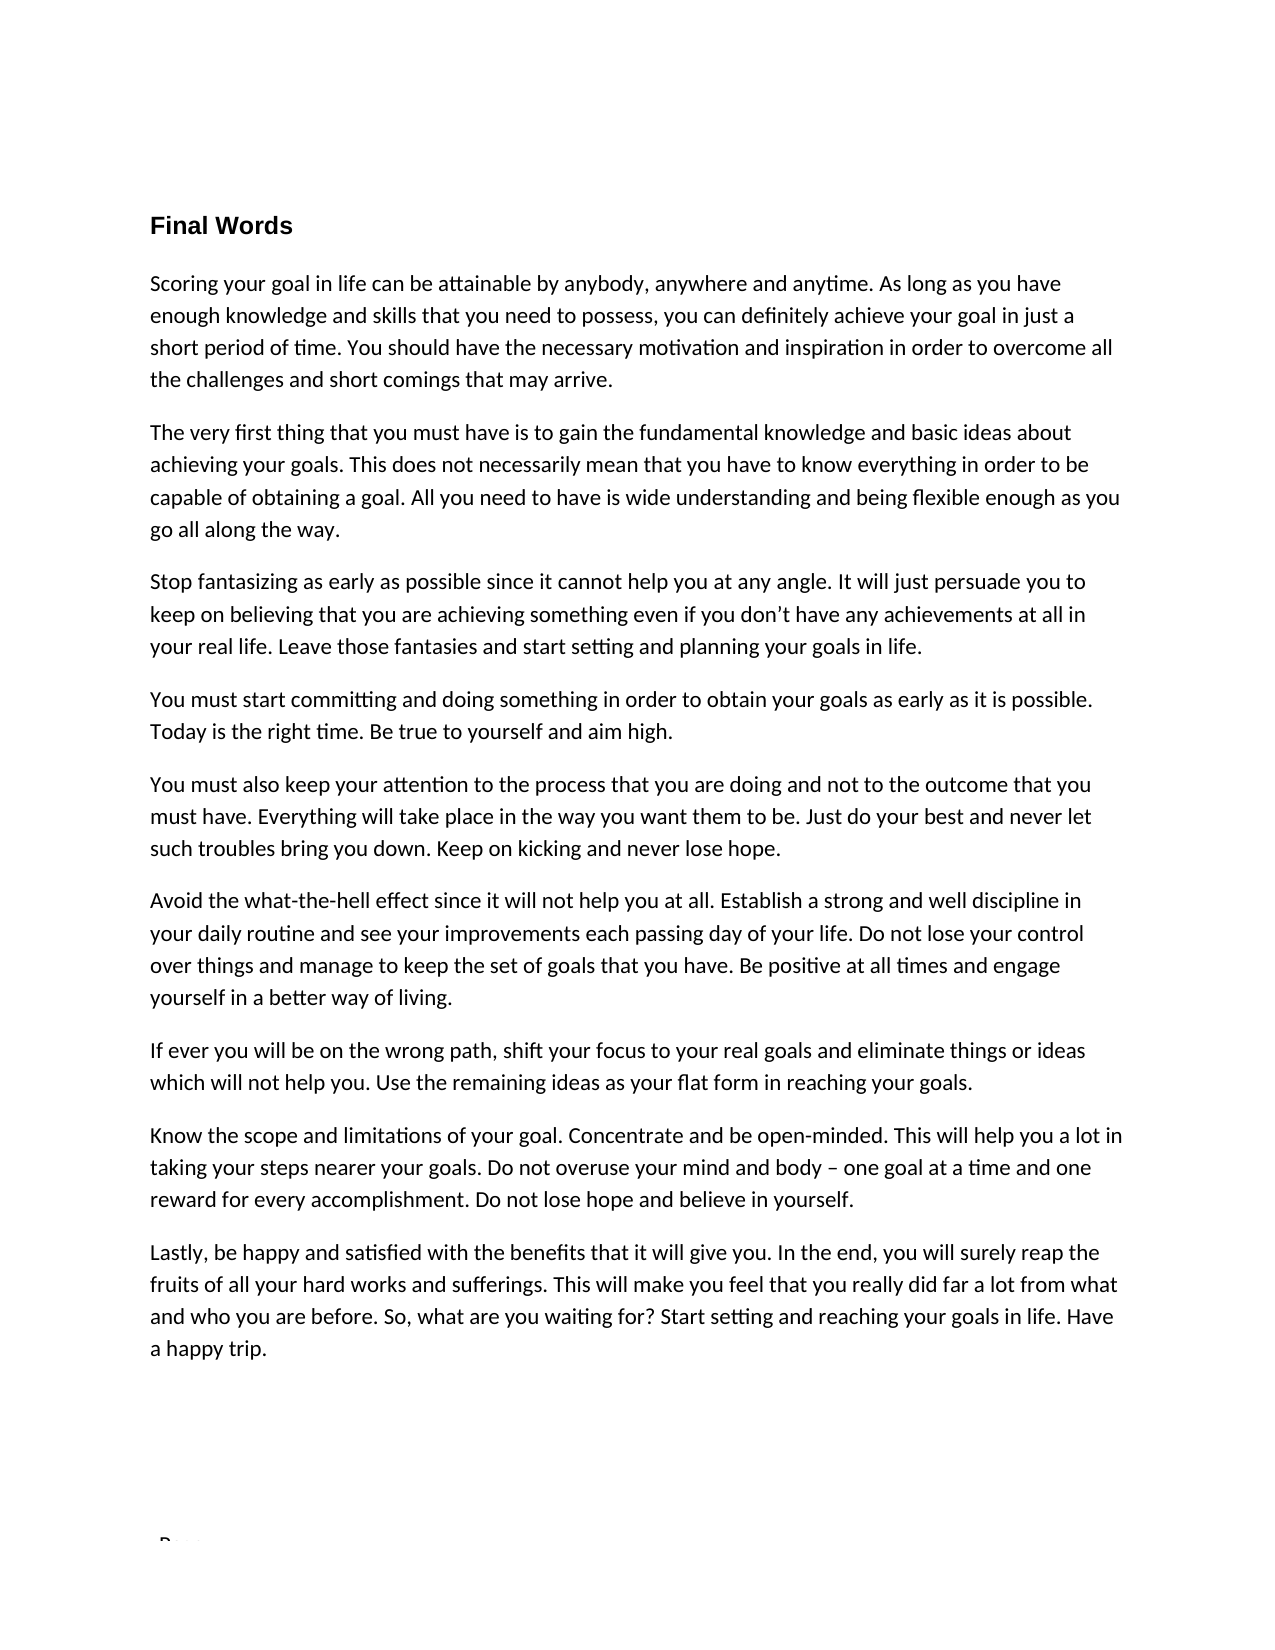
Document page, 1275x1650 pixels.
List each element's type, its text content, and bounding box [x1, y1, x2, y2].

text If ever you will be on the wrong path, shift your focus to your real goals and eliminate things or ideas which will not help you. Use the remaining ideas as your flat form in reaching your goals. [150, 1036, 1090, 1096]
text The very first thing that you must have is to gain the fundamental knowledge and basic ideas about achieving your goals. This does not necessarily mean that you have to know everything in order to be capable of obtaining a goal. All you need to have is wide understanding and being flexible enough as you go all along the way. [150, 418, 1124, 543]
text Stop fantasizing as early as possible since it cannot help you at any angle. It will just persuade you to keep on believing that you are achieving something even if you don’t have any achievements at all in your real life. Leave those fantasies and start setting and planning your goals in life. [150, 567, 1088, 660]
text You must also keep your attention to the process that you are doing and not to the outcome that you must have. Everything will take place in the way you want them to be. Just do your best and never let such troubles bring you down. Keep on kicking and never lose hope. [150, 770, 1094, 862]
subtitle Final Words [150, 211, 1137, 239]
text Know the scope and limitations of your goal. Concentrate and be open-minded. This will help you a lot in taking your steps nearer your goals. Do not overuse your mind and body – one goal at a time and one reward for every accomplishment. Do not lose hope and believe in yourself. [150, 1121, 1127, 1213]
text You must start committing and doing something in order to obtain your goals as early as it is possible. Today is the right time. Be true to yourself and aim high. [150, 685, 1098, 745]
text Lastly, be happy and satisfied with the benefits that it will give you. In the end, you will surely reap the fruits of all your hard works and sufferings. This will make you feel that you really did far a lot from what and who you are before. So, what are you waiting for? Start setting and reaching your goals in life. Have a happy trip. [150, 1238, 1122, 1362]
text Scoring your goal in life can be attainable by anybody, anywhere and anytime. As long as you have enough knowledge and skills that you need to possess, you can definitely achieve your goal in just a short period of time. You should have the necessary motivation and inspiration in order to overcome all the challenges and short comings that may arrive. [150, 269, 1117, 393]
text Avoid the what-the-hell effect since it will not help you at all. Establish a strong and well discipline in your daily routine and see your improvements each passing day of your life. Do not lose your control over things and manage to keep the set of goals that you have. Be positive at all times and engage yourself in a better way of living. [150, 886, 1088, 1011]
